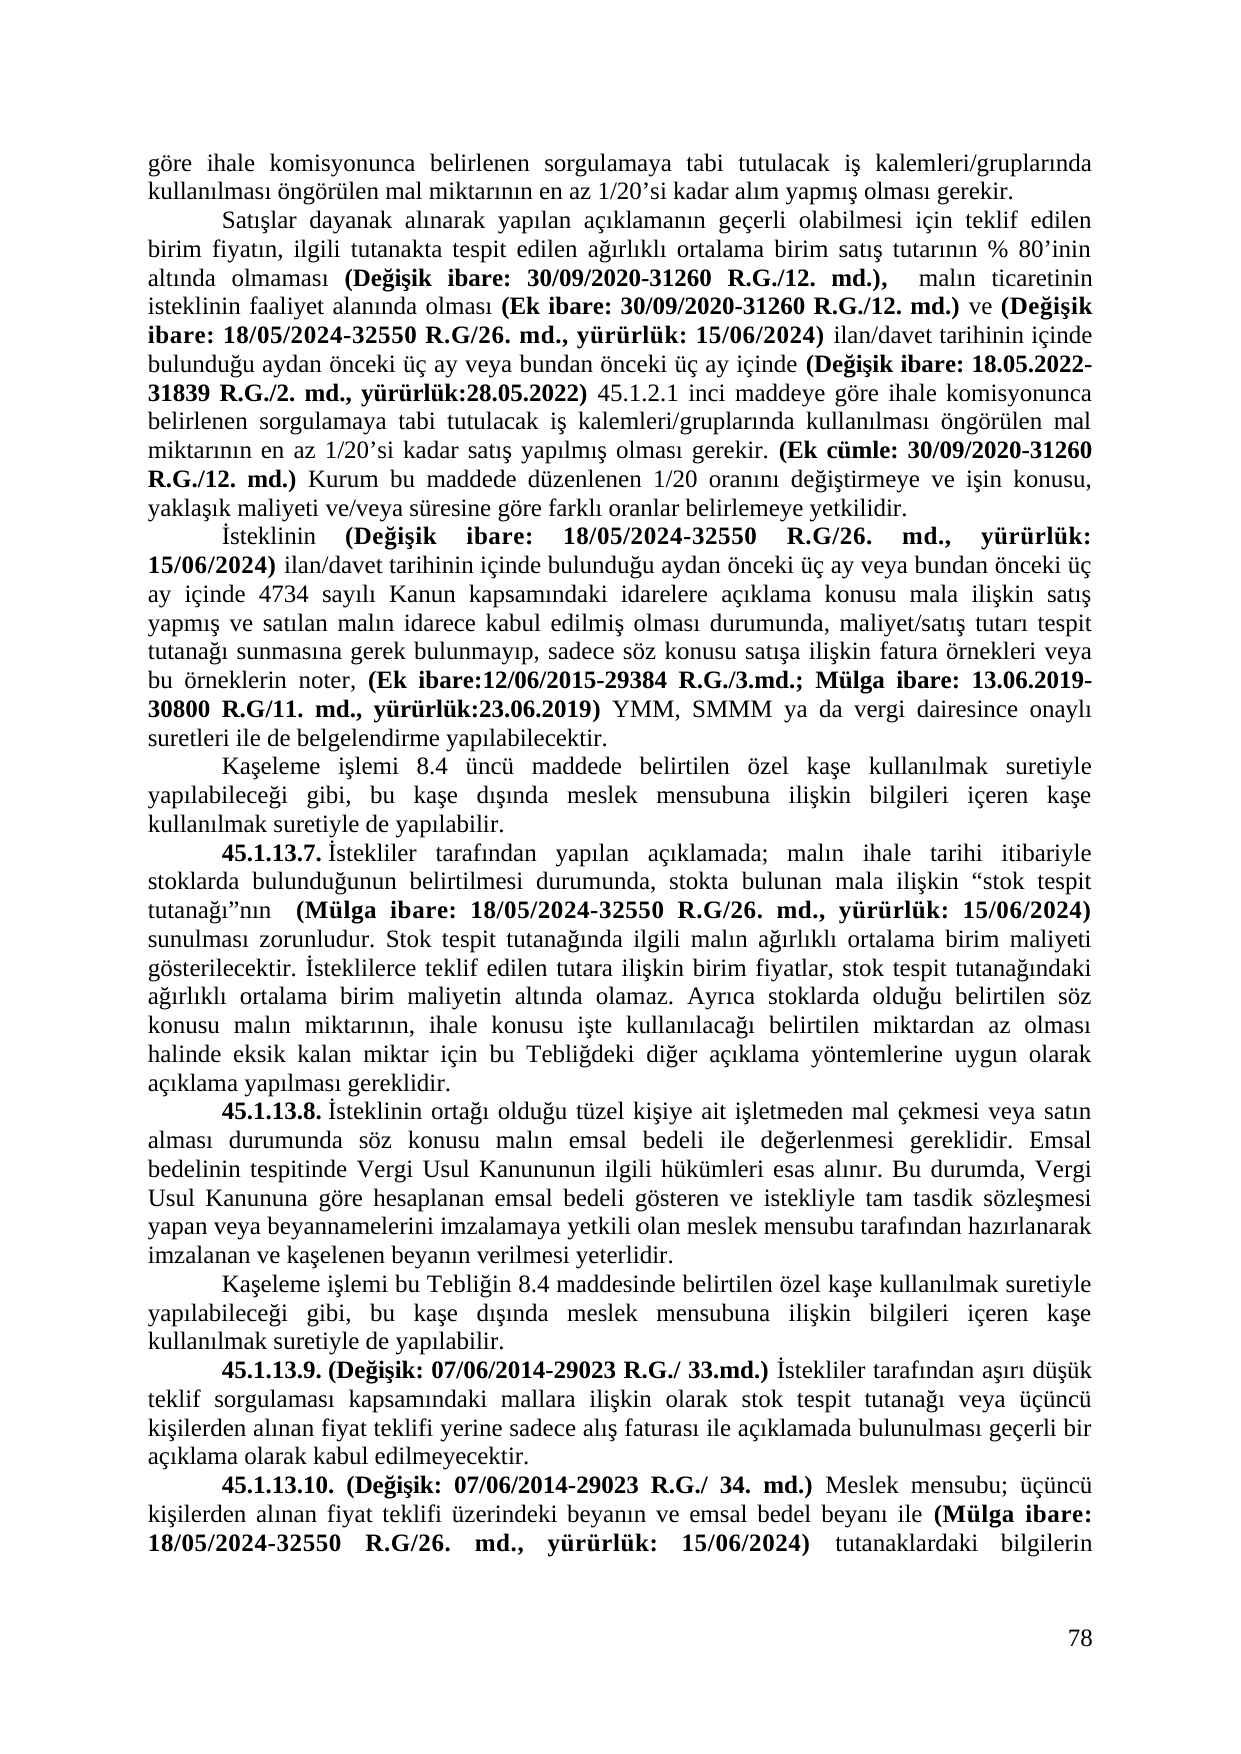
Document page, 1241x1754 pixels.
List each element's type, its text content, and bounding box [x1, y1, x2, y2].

text Kaşeleme işlemi bu Tebliğin 8.4 maddesinde belirtilen özel kaşe kullanılmak suretiyle yapılabileceği gibi, bu kaşe dışında meslek mensubuna ilişkin bilgileri içeren kaşe kullanılmak suretiyle de yapılabilir. [148, 1269, 1092, 1355]
text Satışlar dayanak alınarak yapılan açıklamanın geçerli olabilmesi için teklif edilen birim fiyatın, ilgili tutanakta tespit edilen ağırlıklı ortalama birim satış tutarının % 80’inin altında olmaması (Değişik ibare: 30/09/2020-31260 R.G./12. md.), malın ticaretinin isteklinin faaliyet alanında olması (Ek ibare: 30/09/2020-31260 R.G./12. md.) ve (Değişik ibare: 18/05/2024-32550 R.G/26. md., yürürlük: 15/06/2024) ilan/davet tarihinin içinde bulunduğu aydan önceki üç ay veya bundan önceki üç ay içinde (Değişik ibare: 18.05.2022-31839 R.G./2. md., yürürlük:28.05.2022) 45.1.2.1 inci maddeye göre ihale komisyonunca belirlenen sorgulamaya tabi tutulacak iş kalemleri/gruplarında kullanılması öngörülen mal miktarının en az 1/20’si kadar satış yapılmış olması gerekir. (Ek cümle: 30/09/2020-31260 R.G./12. md.) Kurum bu maddede düzenlenen 1/20 oranını değiştirmeye ve işin konusu, yaklaşık maliyeti ve/veya süresine göre farklı oranlar belirlemeye yetkilidir. [148, 205, 1092, 521]
text Kaşeleme işlemi 8.4 üncü maddede belirtilen özel kaşe kullanılmak suretiyle yapılabileceği gibi, bu kaşe dışında meslek mensubuna ilişkin bilgileri içeren kaşe kullanılmak suretiyle de yapılabilir. [148, 751, 1092, 838]
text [148, 148, 1092, 205]
text 45.1.13.8. İsteklinin ortağı olduğu tüzel kişiye ait işletmeden mal çekmesi veya satın alması durumunda söz konusu malın emsal bedeli ile değerlenmesi gereklidir. Emsal bedelinin tespitinde Vergi Usul Kanununun ilgili hükümleri esas alınır. Bu durumda, Vergi Usul Kanununa göre hesaplanan emsal bedeli gösteren ve istekliyle tam tasdik sözleşmesi yapan veya beyannamelerini imzalamaya yetkili olan meslek mensubu tarafından hazırlanarak imzalanan ve kaşelenen beyanın verilmesi yeterlidir. [148, 1096, 1092, 1269]
text 45.1.13.9. (Değişik: 07/06/2014-29023 R.G./ 33.md.) İstekliler tarafından aşırı düşük teklif sorgulaması kapsamındaki mallara ilişkin olarak stok tespit tutanağı veya üçüncü kişilerden alınan fiyat teklifi yerine sadece alış faturası ile açıklamada bulunulması geçerli bir açıklama olarak kabul edilmeyecektir. [148, 1355, 1092, 1470]
text İsteklinin (Değişik ibare: 18/05/2024-32550 R.G/26. md., yürürlük: 15/06/2024) ilan/davet tarihinin içinde bulunduğu aydan önceki üç ay veya bundan önceki üç ay içinde 4734 sayılı Kanun kapsamındaki idarelere açıklama konusu mala ilişkin satış yapmış ve satılan malın idarece kabul edilmiş olması durumunda, maliyet/satış tutarı tespit tutanağı sunmasına gerek bulunmayıp, sadece söz konusu satışa ilişkin fatura örnekleri veya bu örneklerin noter, (Ek ibare:12/06/2015-29384 R.G./3.md.; Mülga ibare: 13.06.2019-30800 R.G/11. md., yürürlük:23.06.2019) YMM, SMMM ya da vergi dairesince onaylı suretleri ile de belgelendirme yapılabilecektir. [148, 521, 1092, 751]
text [148, 1470, 1092, 1556]
text 45.1.13.7. İstekliler tarafından yapılan açıklamada; malın ihale tarihi itibariyle stoklarda bulunduğunun belirtilmesi durumunda, stokta bulunan mala ilişkin “stok tespit tutanağı”nın (Mülga ibare: 18/05/2024-32550 R.G/26. md., yürürlük: 15/06/2024) sunulması zorunludur. Stok tespit tutanağında ilgili malın ağırlıklı ortalama birim maliyeti gösterilecektir. İsteklilerce teklif edilen tutara ilişkin birim fiyatlar, stok tespit tutanağındaki ağırlıklı ortalama birim maliyetin altında olamaz. Ayrıca stoklarda olduğu belirtilen söz konusu malın miktarının, ihale konusu işte kullanılacağı belirtilen miktardan az olması halinde eksik kalan miktar için bu Tebliğdeki diğer açıklama yöntemlerine uygun olarak açıklama yapılması gereklidir. [148, 838, 1092, 1096]
